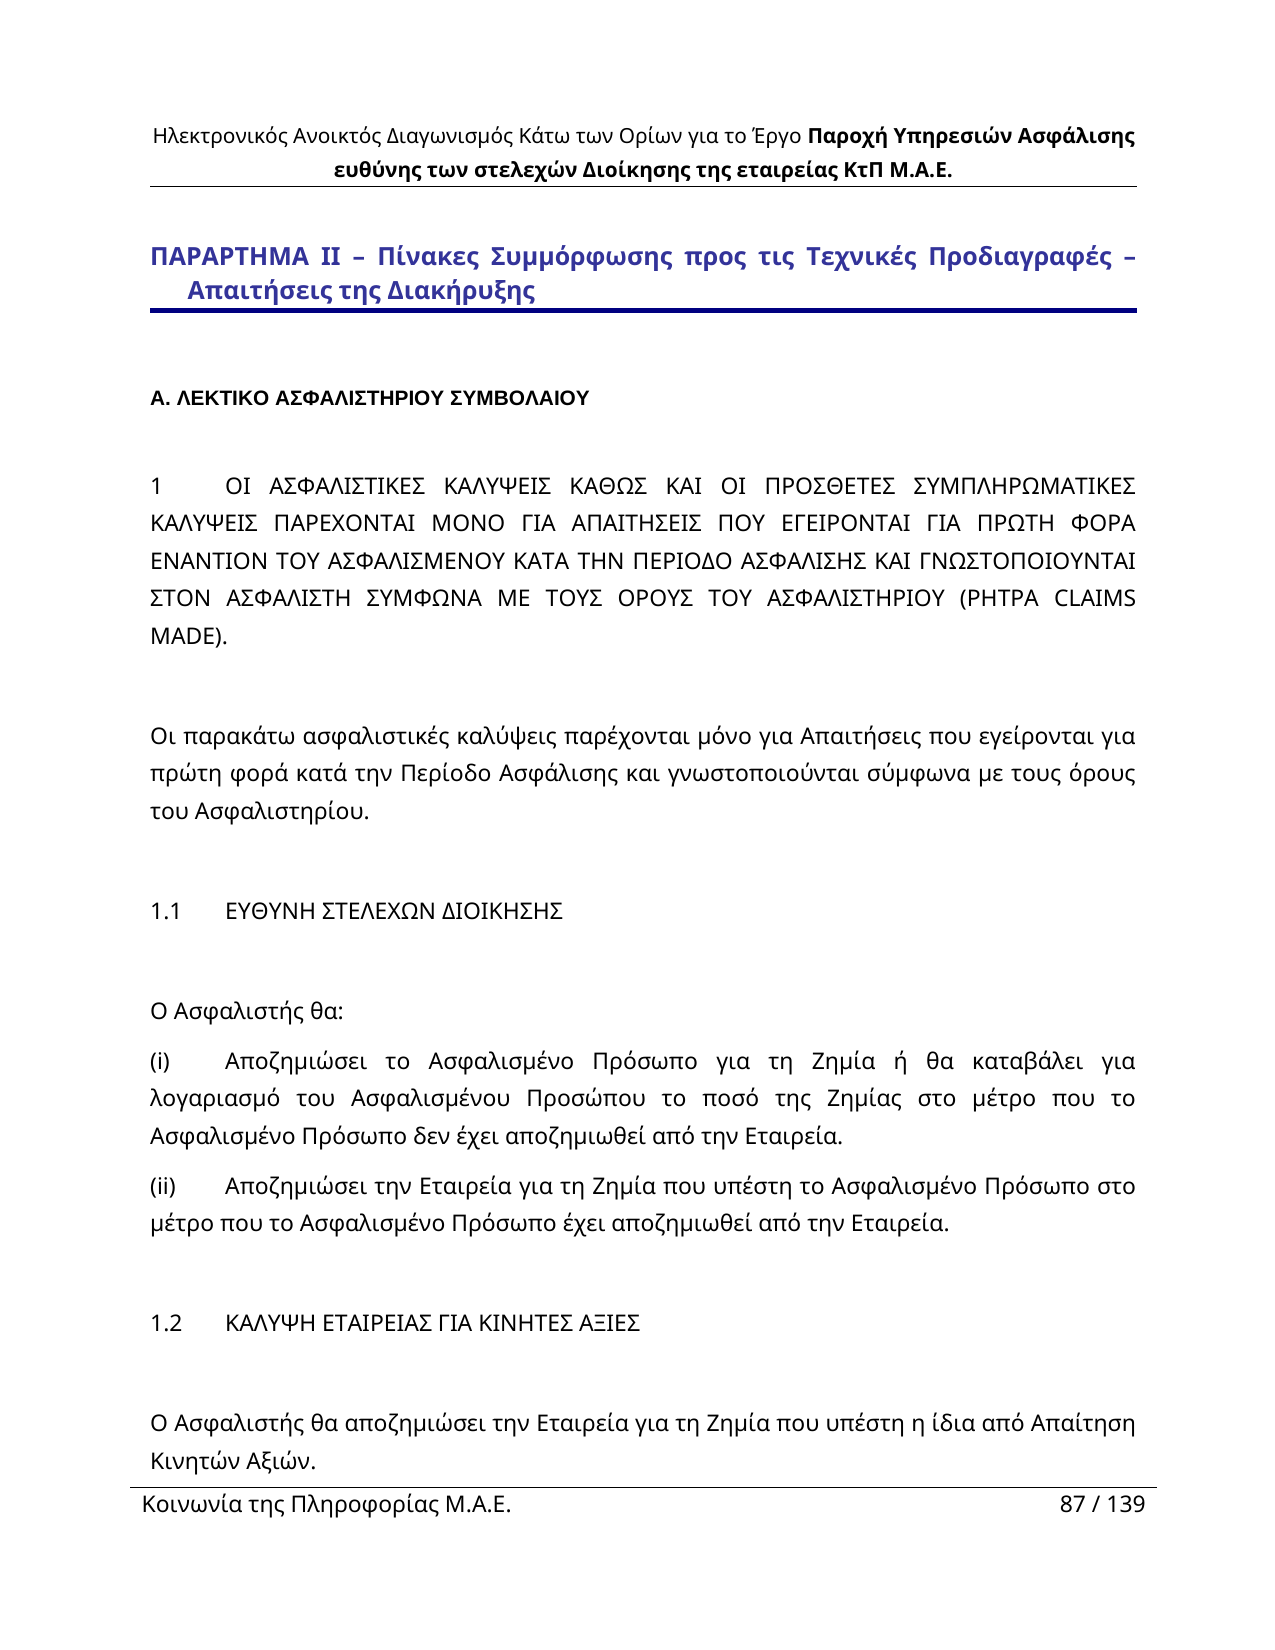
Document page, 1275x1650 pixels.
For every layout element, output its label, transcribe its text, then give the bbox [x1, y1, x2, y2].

text Ο Ασφαλιστής θα αποζημιώσει την Εταιρεία για τη Ζημία που υπέστη η ίδια από Απαίτηση Κινητών Αξιών. [150, 1407, 1137, 1476]
text Οι παρακάτω ασφαλιστικές καλύψεις παρέχονται μόνο για Απαιτήσεις που εγείρονται για πρώτη φορά κατά την Περίοδο Ασφάλισης και γνωστοποιούνται σύμφωνα με τους όρους του Ασφαλιστηρίου. [150, 720, 1137, 826]
text Ο Ασφαλιστής θα: [150, 995, 1137, 1026]
subtitle Α. ΛΕΚΤΙΚΟ ΑΣΦΑΛΙΣΤΗΡΙΟΥ ΣΥΜΒΟΛΑΙΟΥ [150, 386, 1137, 410]
text 1.1 ΕΥΘΥΝΗ ΣΤΕΛΕΧΩΝ ΔΙΟΙΚΗΣΗΣ [150, 895, 1137, 926]
text (ii) Αποζημιώσει την Εταιρεία για τη Ζημία που υπέστη το Ασφαλισμένο Πρόσωπο στο μέτρο που το Ασφαλισμένο Πρόσωπο έχει αποζημιωθεί από την Εταιρεία. [150, 1170, 1137, 1238]
subtitle ΠΑΡΑΡΤΗΜΑ ΙΙ – Πίνακες Συμμόρφωσης προς τις Τεχνικές Προδιαγραφές – Απαιτήσεις της Διακήρυξης [150, 238, 1137, 308]
text 1.2 ΚΑΛΥΨΗ ΕΤΑΙΡΕΙΑΣ ΓΙΑ ΚΙΝΗΤΕΣ ΑΞΙΕΣ [150, 1307, 1137, 1338]
text (i) Αποζημιώσει το Ασφαλισμένο Πρόσωπο για τη Ζημία ή θα καταβάλει για λογαριασμό του Ασφαλισμένου Προσώπου το ποσό της Ζημίας στο μέτρο που το Ασφαλισμένο Πρόσωπο δεν έχει αποζημιωθεί από την Εταιρεία. [150, 1045, 1137, 1151]
text 1 ΟΙ ΑΣΦΑΛΙΣΤΙΚΕΣ ΚΑΛΥΨΕΙΣ ΚΑΘΩΣ ΚΑΙ ΟΙ ΠΡΟΣΘΕΤΕΣ ΣΥΜΠΛΗΡΩΜΑΤΙΚΕΣ ΚΑΛΥΨΕΙΣ ΠΑΡΕΧΟΝΤΑΙ ΜΟΝΟ ΓΙΑ ΑΠΑΙΤΗΣΕΙΣ ΠΟΥ ΕΓΕΙΡΟΝΤΑΙ ΓΙΑ ΠΡΩΤΗ ΦΟΡΑ ΕΝΑΝΤΙΟΝ ΤΟΥ ΑΣΦΑΛΙΣΜΕΝΟΥ ΚΑΤΑ ΤΗΝ ΠΕΡΙΟΔΟ ΑΣΦΑΛΙΣΗΣ ΚΑΙ ΓΝΩΣΤΟΠΟΙΟΥΝΤΑΙ ΣΤΟΝ ΑΣΦΑΛΙΣΤΗ ΣΥΜΦΩΝΑ ΜΕ ΤΟΥΣ ΟΡΟΥΣ ΤΟΥ ΑΣΦΑΛΙΣΤΗΡΙΟΥ (ΡΗΤΡΑ CLAIMS MADE). [150, 470, 1137, 651]
